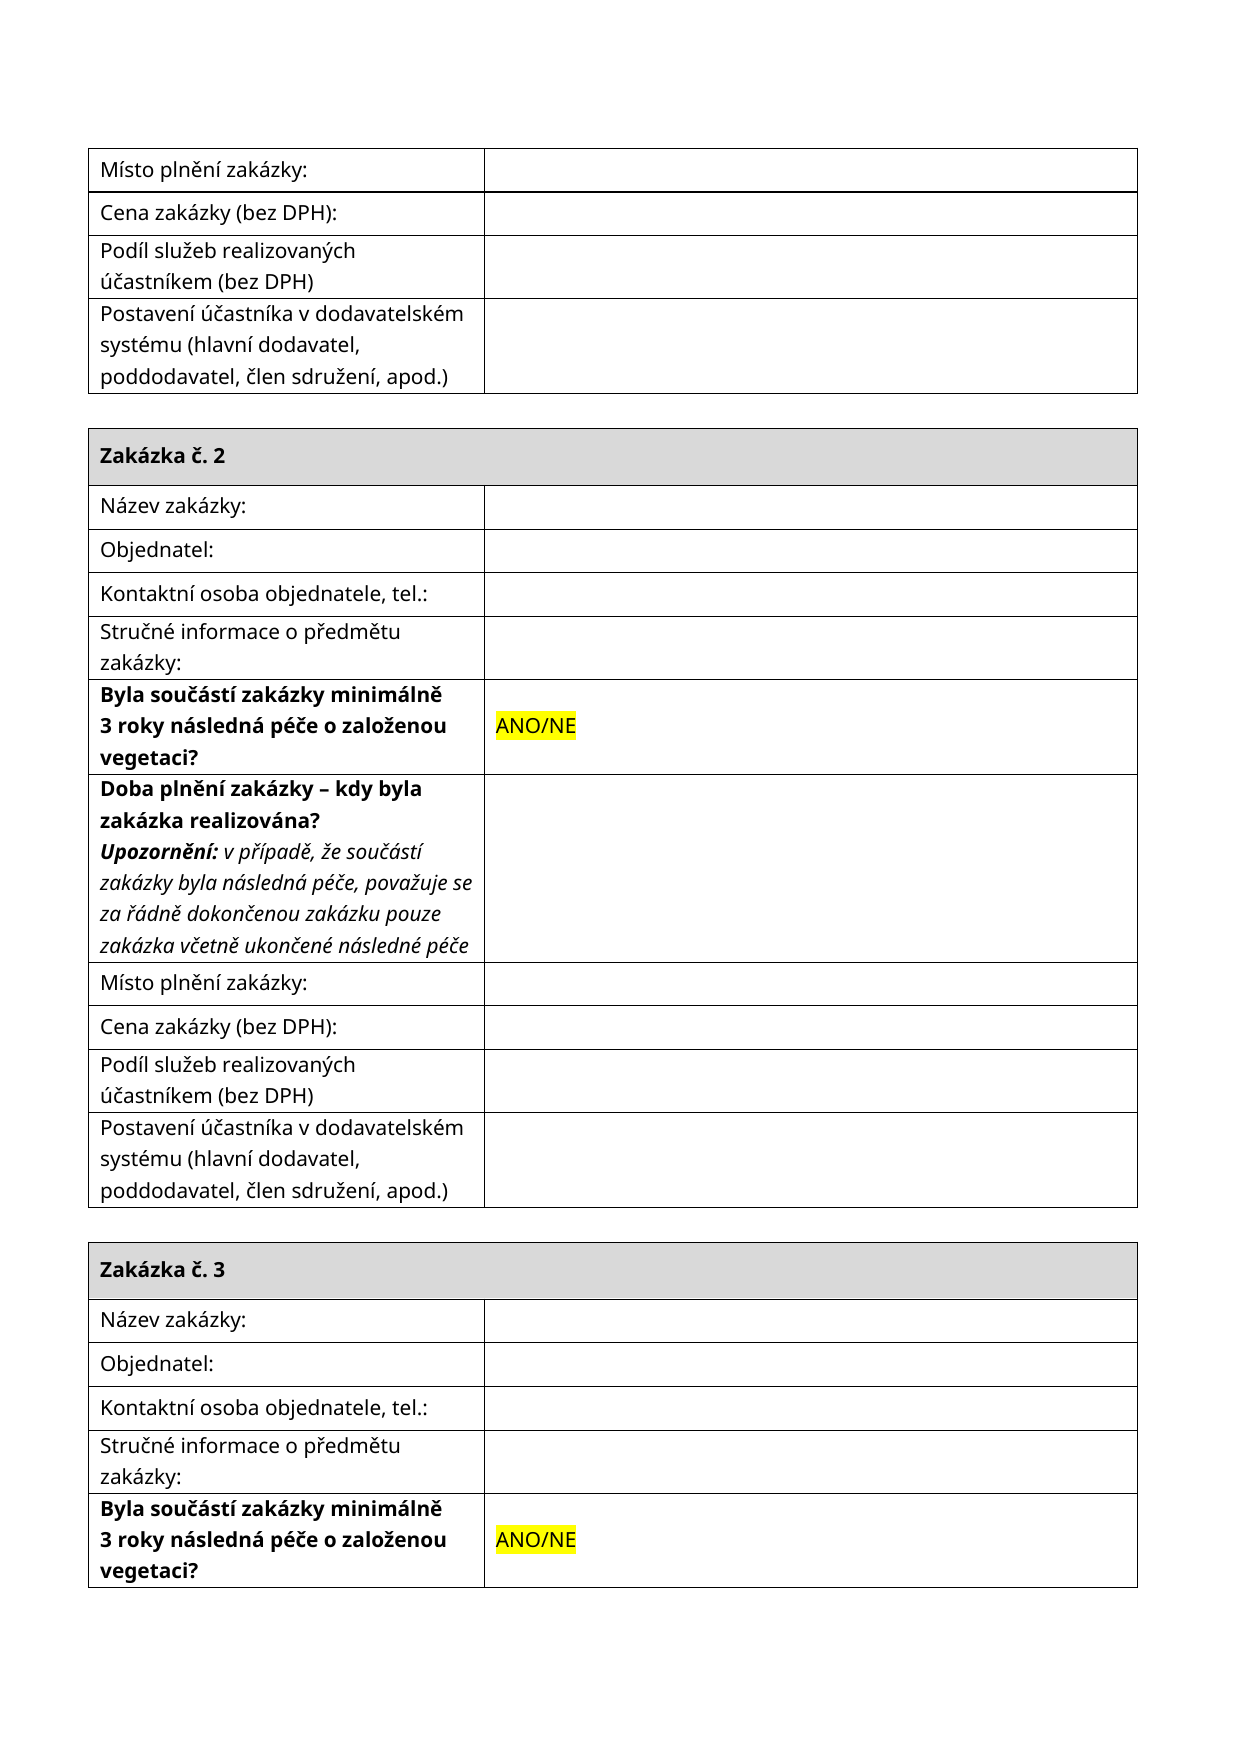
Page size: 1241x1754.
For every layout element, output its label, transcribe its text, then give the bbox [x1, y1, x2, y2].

table_cell Místo plnění zakázky: [89, 149, 484, 191]
table_cell Podíl služeb realizovaných účastníkem (bez DPH) [89, 236, 484, 298]
table_cell Název zakázky: [89, 1300, 484, 1342]
table_cell Stručné informace o předmětu zakázky: [89, 1431, 484, 1493]
table_cell [485, 1387, 1137, 1430]
table_cell [485, 193, 1137, 235]
table_cell Objednatel: [89, 530, 484, 572]
table_cell [485, 236, 1137, 298]
table_cell [485, 486, 1137, 528]
table_cell Stručné informace o předmětu zakázky: [89, 617, 484, 679]
table_cell [485, 963, 1137, 1005]
table_cell Název zakázky: [89, 486, 484, 528]
table_cell [485, 530, 1137, 572]
table_cell [485, 1050, 1137, 1112]
table_cell Cena zakázky (bez DPH): [89, 1006, 484, 1049]
table_cell Doba plnění zakázky – kdy byla zakázka realizována? Upozornění: v případě, že součástí zakázky byla následná péče, považuje se za řádně dokončenou zakázku pouze zakázka včetně ukončené následné péče [89, 775, 484, 962]
table_cell Byla součástí zakázky minimálně 3 roky následná péče o založenou vegetaci? [89, 680, 484, 773]
table_cell Byla součástí zakázky minimálně 3 roky následná péče o založenou vegetaci? [89, 1494, 484, 1587]
table_cell [485, 617, 1137, 679]
table_cell Cena zakázky (bez DPH): [89, 193, 484, 235]
table_cell [485, 1300, 1137, 1342]
table_cell [485, 1431, 1137, 1493]
table_cell ANO/NE [485, 1494, 1137, 1587]
table_cell Kontaktní osoba objednatele, tel.: [89, 1387, 484, 1430]
table_cell Kontaktní osoba objednatele, tel.: [89, 573, 484, 616]
table_cell [485, 1343, 1137, 1386]
table_cell Postavení účastníka v dodavatelském systému (hlavní dodavatel, poddodavatel, člen sdružení, apod.) [89, 299, 484, 393]
table_cell Postavení účastníka v dodavatelském systému (hlavní dodavatel, poddodavatel, člen sdružení, apod.) [89, 1113, 484, 1207]
table_cell Místo plnění zakázky: [89, 963, 484, 1005]
table_cell Podíl služeb realizovaných účastníkem (bez DPH) [89, 1050, 484, 1112]
table_cell [485, 573, 1137, 616]
table_cell [485, 149, 1137, 191]
table_cell ANO/NE [485, 680, 1137, 773]
table_cell [485, 1113, 1137, 1207]
table_header Zakázka č. 3 [89, 1243, 1137, 1298]
table_cell Objednatel: [89, 1343, 484, 1386]
table_cell [485, 1006, 1137, 1049]
table_cell [485, 775, 1137, 962]
table_header Zakázka č. 2 [89, 429, 1137, 485]
table_cell [485, 299, 1137, 393]
